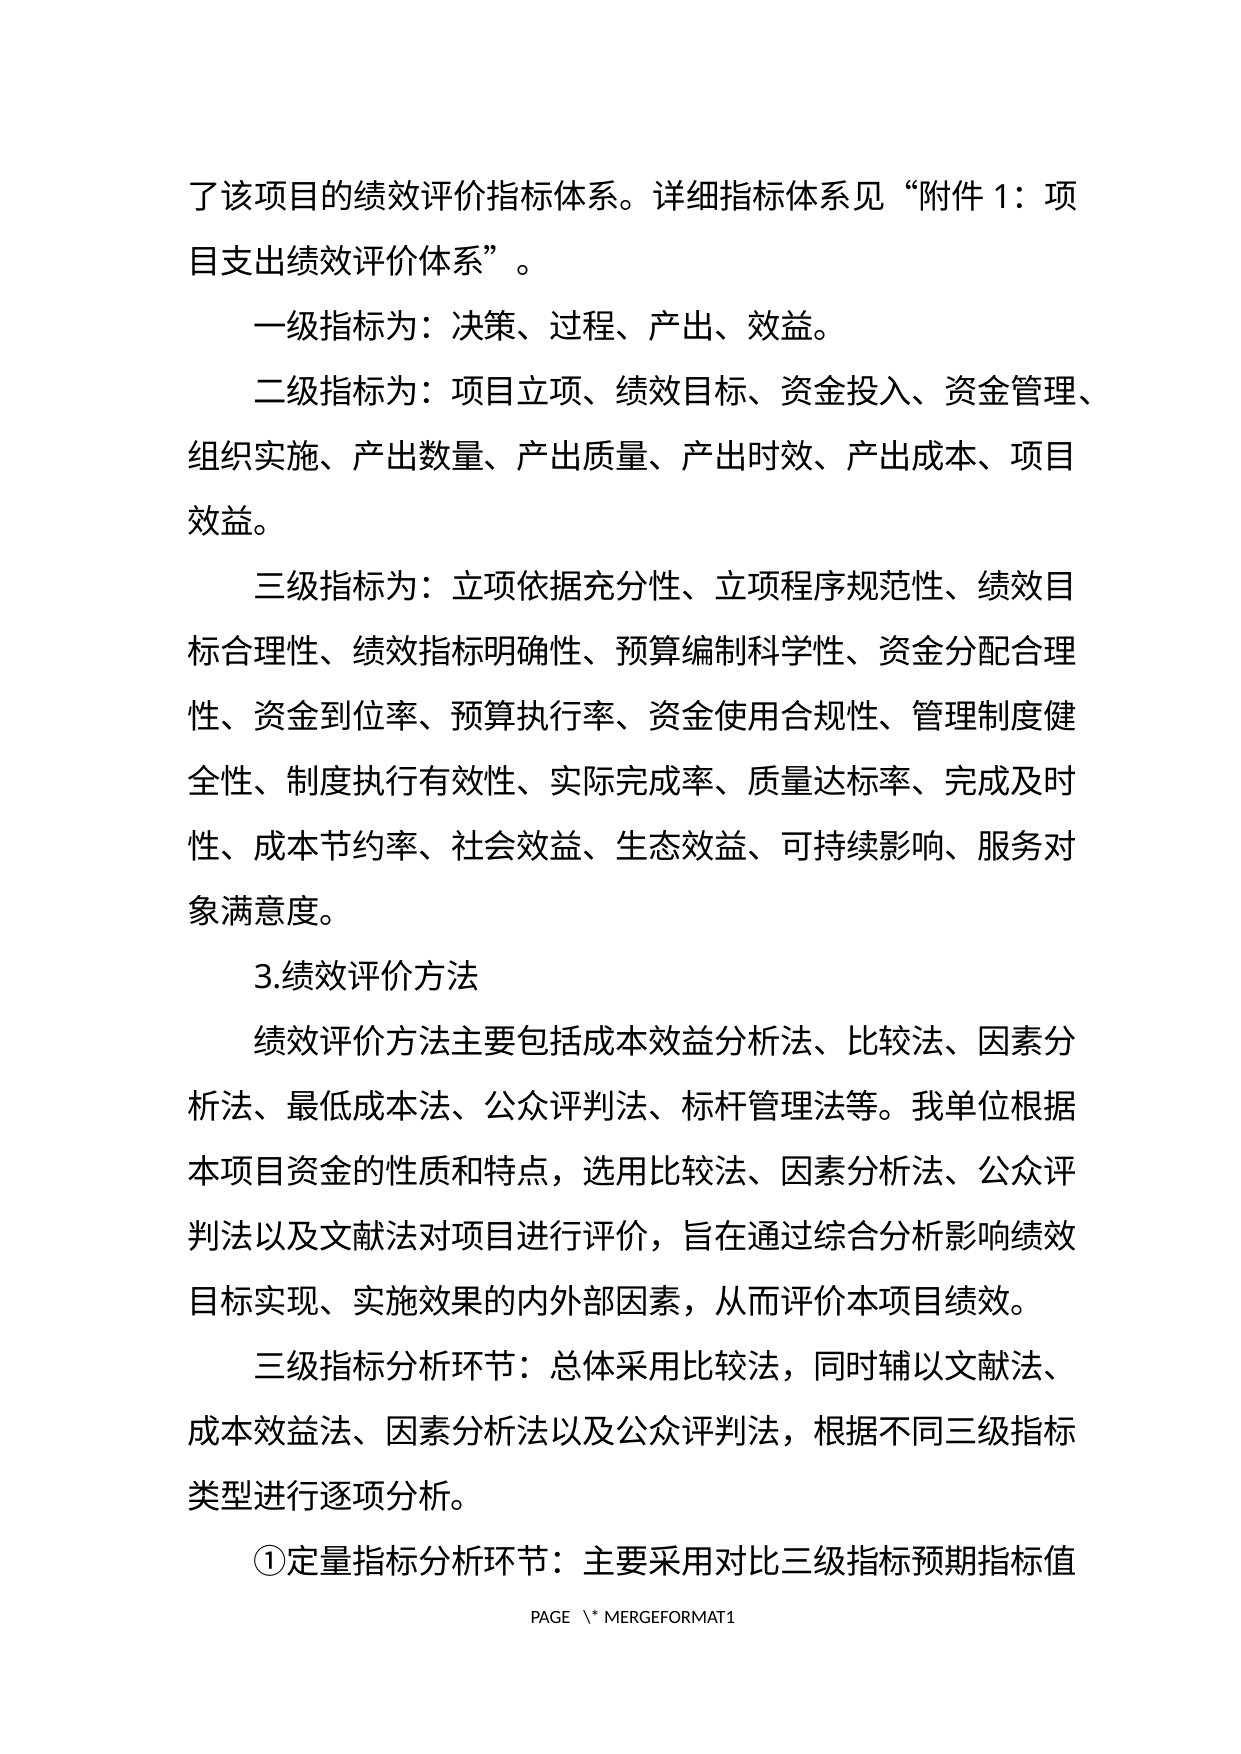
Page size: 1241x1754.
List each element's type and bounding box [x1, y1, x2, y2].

text [187, 162, 1078, 1592]
